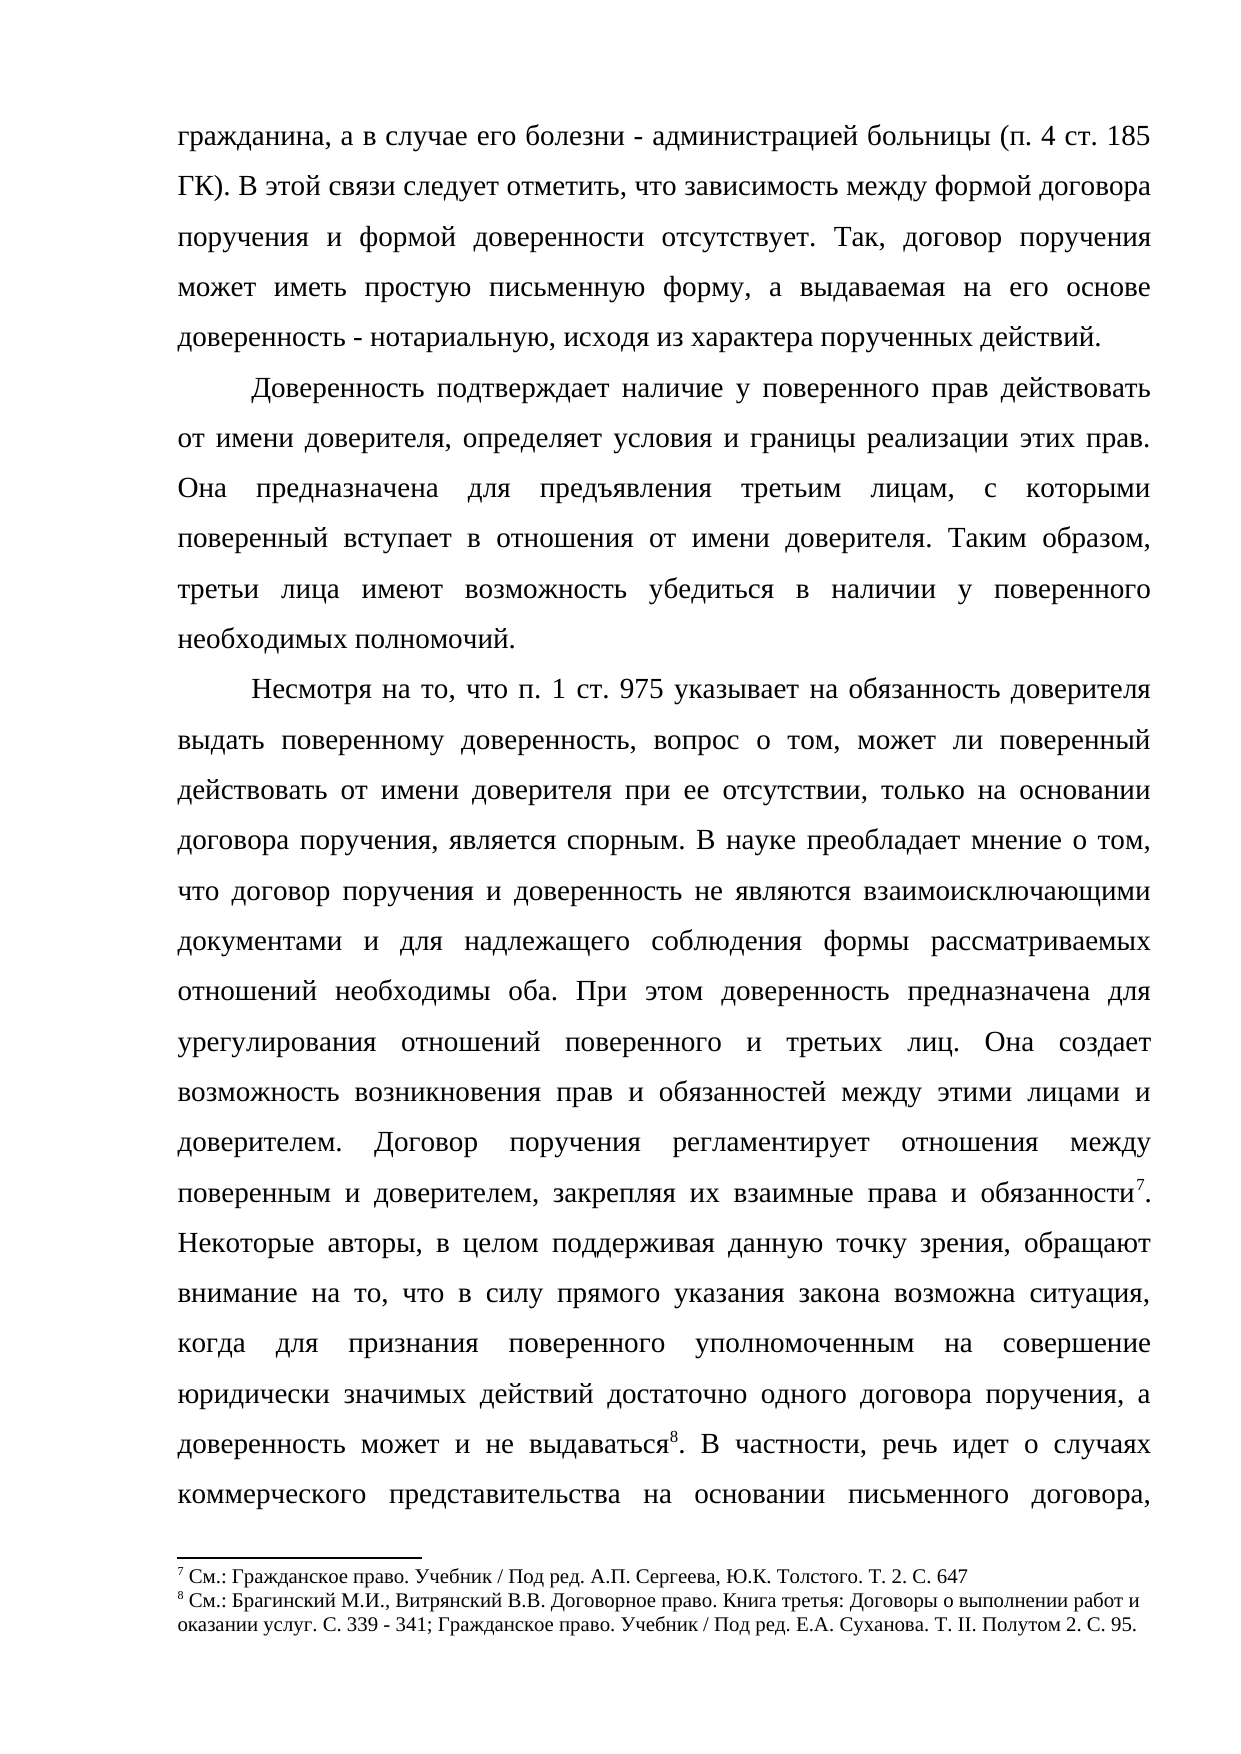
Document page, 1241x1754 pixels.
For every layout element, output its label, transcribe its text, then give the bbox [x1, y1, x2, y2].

text Доверенность подтверждает наличие у поверенного прав действовать от имени доверителя, определяет условия и границы реализации этих прав. Она предназначена для предъявления третьим лицам, с которыми поверенный вступает в отношения от имени доверителя. Таким образом, третьи лица имеют возможность убедиться в наличии у поверенного необходимых полномочий. [177, 370, 1152, 655]
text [177, 672, 1152, 1510]
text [177, 118, 1152, 353]
